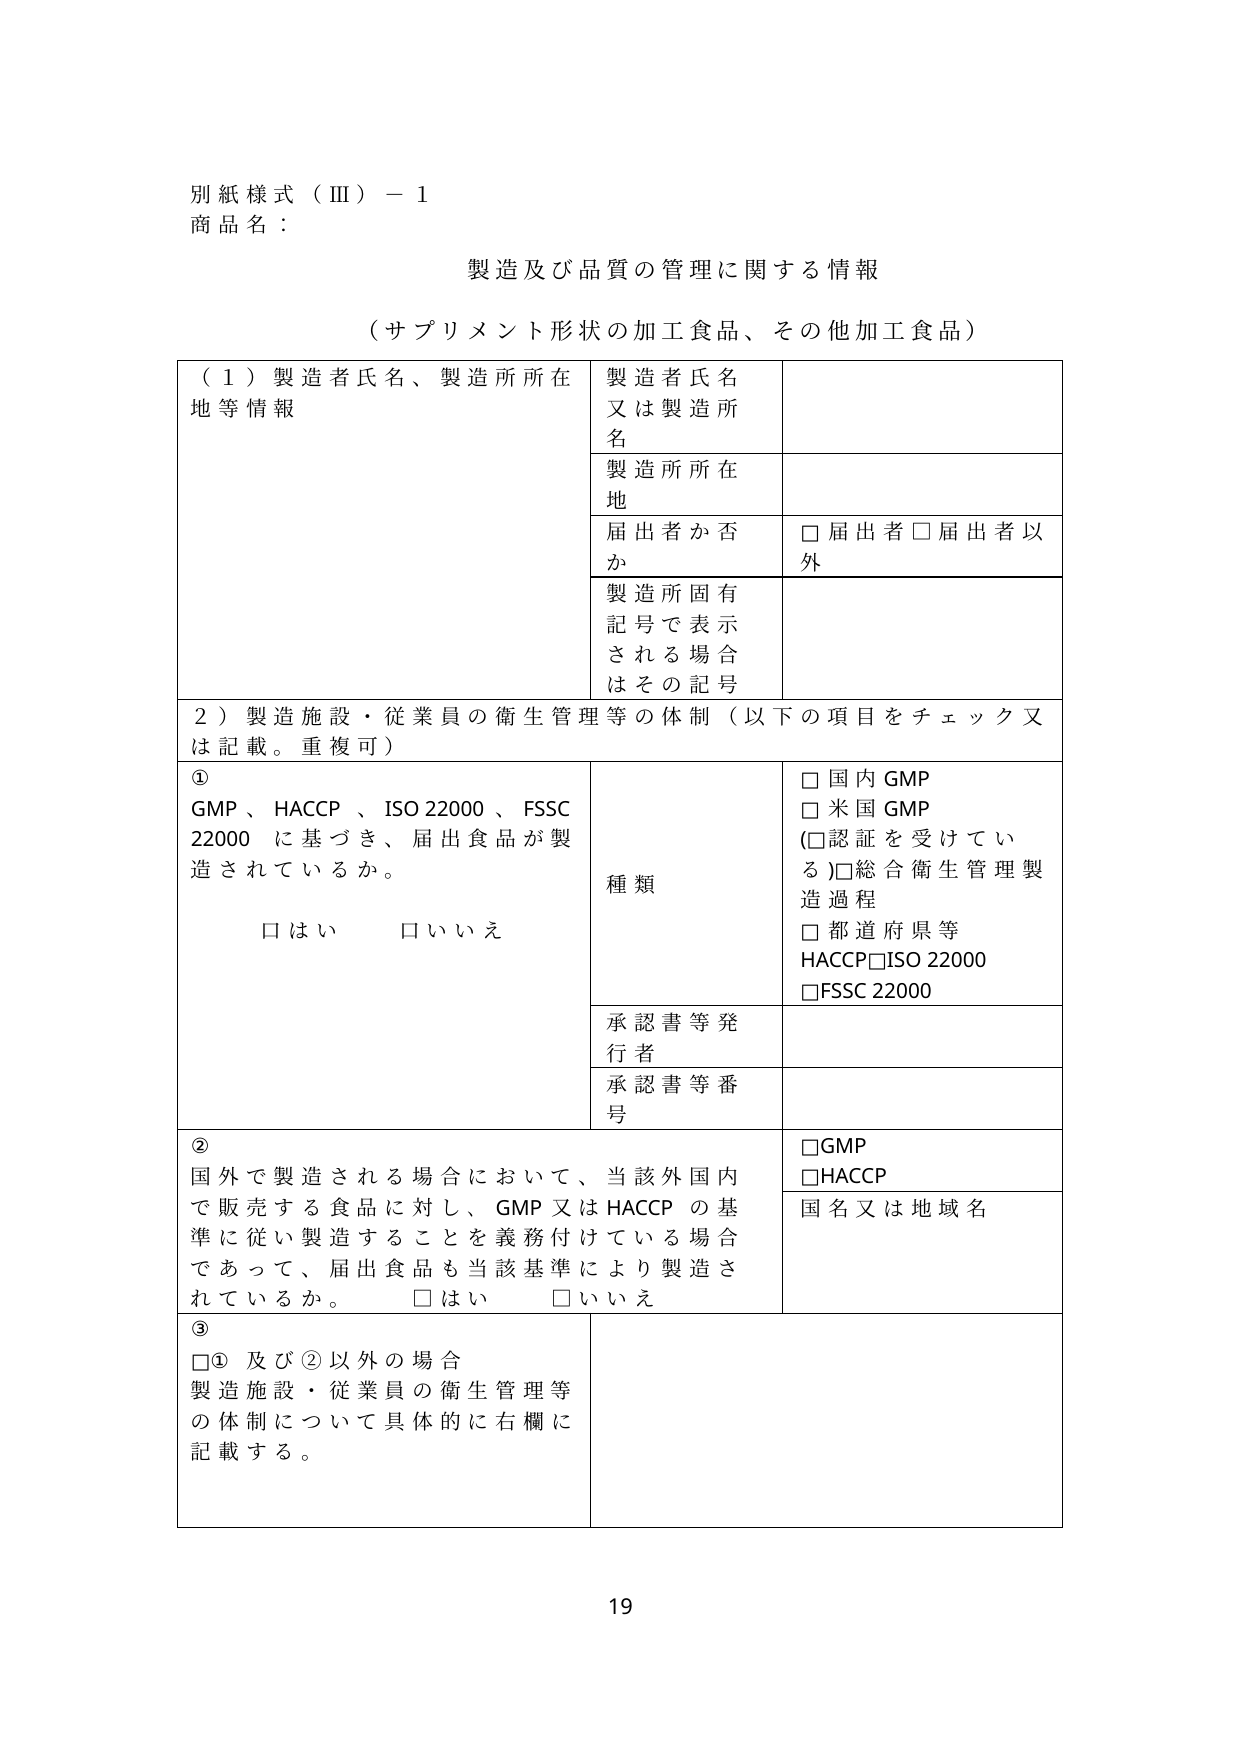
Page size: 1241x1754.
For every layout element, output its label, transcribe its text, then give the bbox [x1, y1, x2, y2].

table_header 製造者氏名又は製造所名 [591, 361, 782, 453]
table_cell [783, 1006, 1062, 1067]
table_cell 承認書等発行者 [591, 1006, 782, 1067]
table_cell [783, 578, 1062, 699]
table_cell ① GMP、HACCP、ISO 22000、FSSC 22000に基づき、届出食品が製造されているか。 口はい 口いいえ [178, 762, 590, 1129]
text 別紙様式（Ⅲ）－１ [191, 178, 1049, 208]
table_cell □GMP □HACCP [783, 1130, 1062, 1191]
table_cell 製造所所在地 [591, 454, 782, 514]
table_cell 届出者か否か [591, 516, 782, 576]
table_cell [178, 1314, 590, 1527]
table_cell □届出者□届出者以外 [783, 516, 1062, 576]
text 製造及び品質の管理に関する情報 [191, 239, 1049, 299]
table_cell 製造所固有記号で表示される場合はその記号 [591, 578, 782, 699]
table_header （１）製造者氏名、製造所所在地等情報 [178, 361, 590, 699]
table_cell [783, 1068, 1062, 1129]
table_cell [783, 454, 1062, 514]
text （サプリメント形状の加工食品、その他加工食品） [191, 299, 1049, 360]
table_cell 承認書等番号 [591, 1068, 782, 1129]
table_cell □国内GMP □米国GMP (□認証を受けている)□総合衛生管理製造過程 □都道府県等HACCP□ISO 22000 □FSSC 22000 [783, 762, 1062, 1005]
table_header [783, 361, 1062, 453]
table_cell ② 国外で製造される場合において、当該外国内で販売する食品に対し､GMP又はHACCPの基準に従い製造することを義務付けている場合であって、届出食品も当該基準により製造されているか。 □はい □いいえ [178, 1130, 782, 1313]
table_cell ２）製造施設・従業員の衛生管理等の体制（以下の項目をチェック又は記載。重複可） [178, 700, 1062, 761]
table_cell 国名又は地域名 [783, 1192, 1062, 1313]
table_cell 種類 [591, 762, 782, 1005]
table_cell [591, 1314, 1062, 1527]
text 商品名： [191, 208, 1049, 239]
